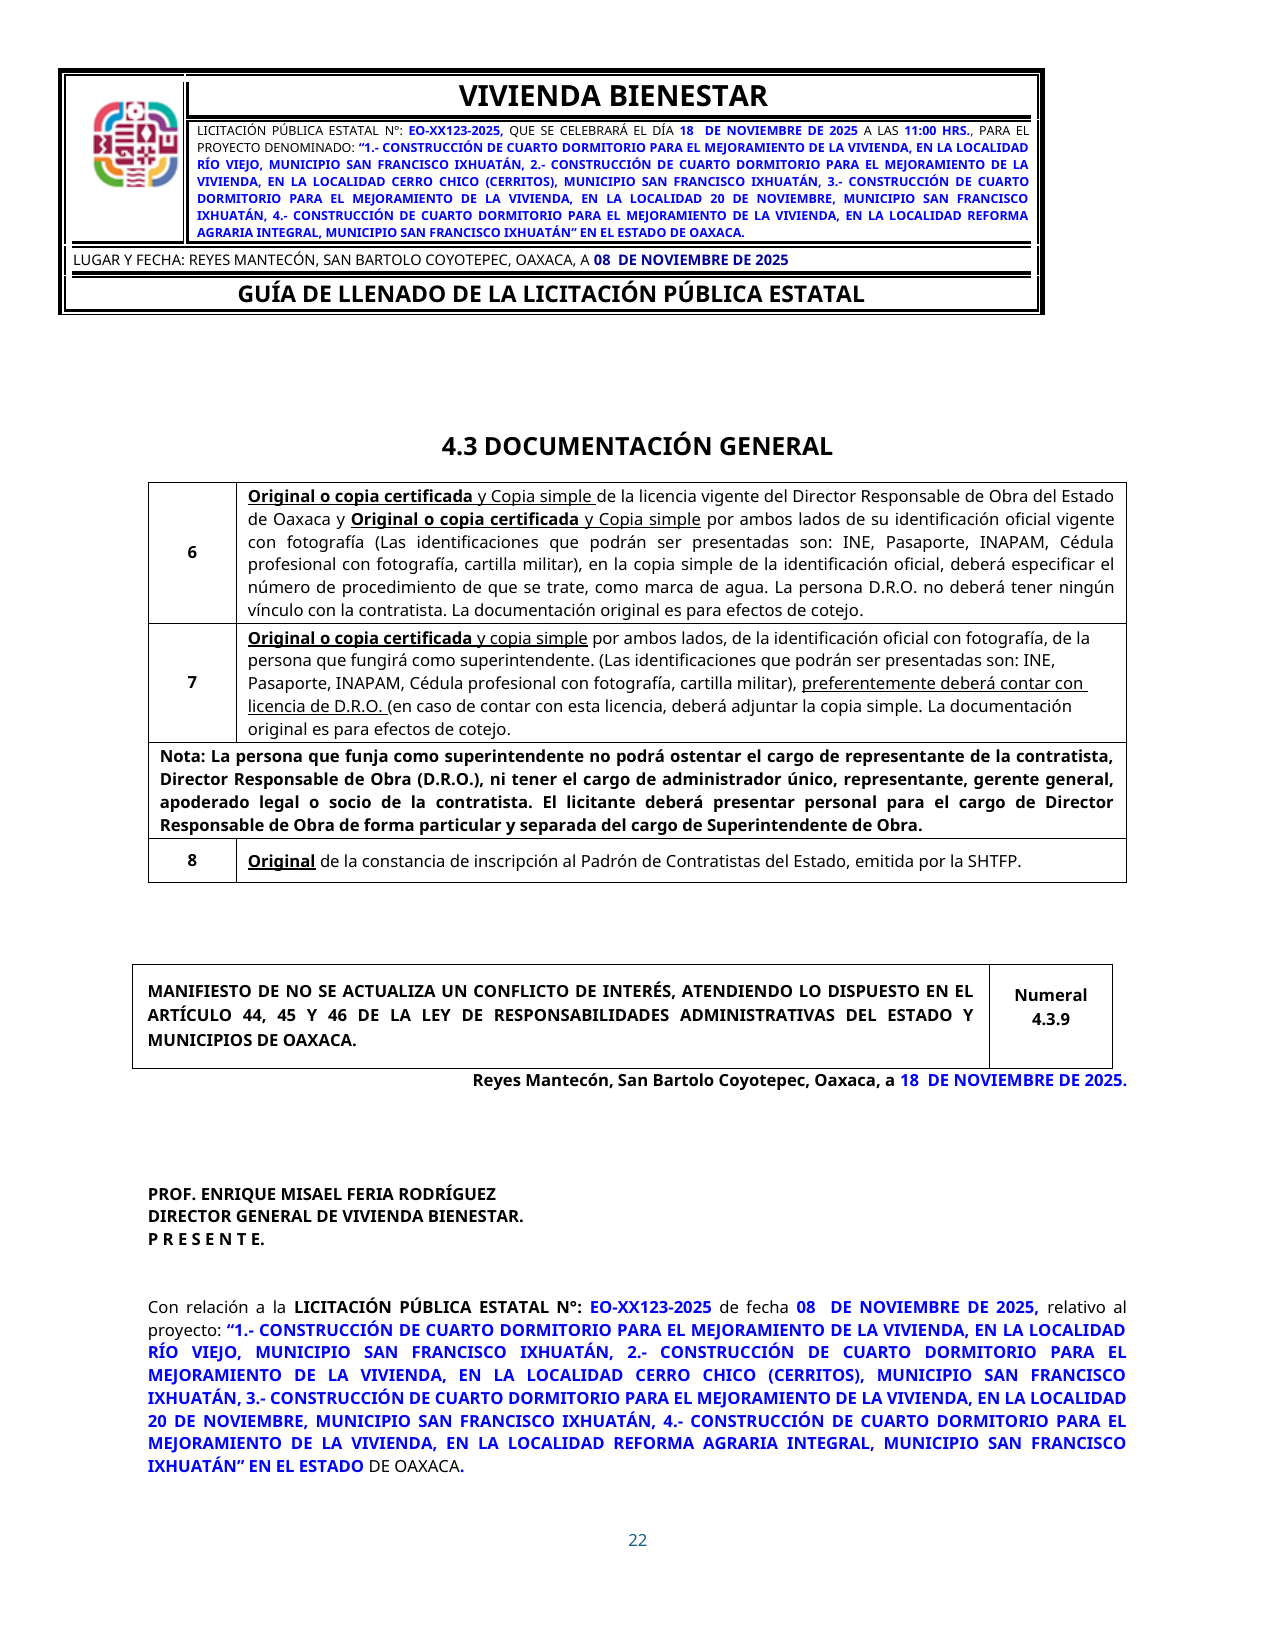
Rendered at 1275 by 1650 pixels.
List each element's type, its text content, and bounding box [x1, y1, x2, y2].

table_cell 7 [149, 624, 236, 742]
table_cell Original o copia certificada y copia simple por ambos lados, de la identificación oficial con fotografía, de la persona que fungirá como superintendente. (Las identificaciones que podrán ser presentadas son: INE, Pasaporte, INAPAM, Cédula profesional con fotografía, cartilla militar), preferentemente deberá contar con licencia de D.R.O. (en caso de contar con esta licencia, deberá adjuntar la copia simple. La documentación original es para efectos de cotejo. [237, 624, 1126, 742]
table_cell Original de la constancia de inscripción al Padrón de Contratistas del Estado, emitida por la SHTFP. [237, 839, 1126, 882]
text 4.3 DOCUMENTACIÓN GENERAL [148, 428, 1127, 462]
text DIRECTOR GENERAL DE VIVIENDA BIENESTAR. [148, 1205, 1127, 1228]
table_cell 8 [149, 839, 236, 882]
picture [184, 93, 189, 193]
table_header Original o copia certificada y Copia simple de la licencia vigente del Director Responsable de Obra del Estado de Oaxaca y Original o copia certificada y Copia simple por ambos lados de su identificación oficial vigente con fotografía (Las identificaciones que podrán ser presentadas son: INE, Pasaporte, INAPAM, Cédula profesional con fotografía, cartilla militar), en la copia simple de la identificación oficial, deberá especificar el número de procedimiento de que se trate, como marca de agua. La persona D.R.O. no deberá tener ningún vínculo con la contratista. La documentación original es para efectos de cotejo. [237, 483, 1126, 623]
table_header MANIFIESTO DE NO SE ACTUALIZA UN CONFLICTO DE INTERÉS, ATENDIENDO LO DISPUESTO EN EL ARTÍCULO 44, 45 Y 46 DE LA LEY DE RESPONSABILIDADES ADMINISTRATIVAS DEL ESTADO Y MUNICIPIOS DE OAXACA. [133, 965, 989, 1068]
table_header Numeral 4.3.9 [990, 965, 1112, 1068]
table_cell Nota: La persona que funja como superintendente no podrá ostentar el cargo de representante de la contratista, Director Responsable de Obra (D.R.O.), ni tener el cargo de administrador único, representante, gerente general, apoderado legal o socio de la contratista. El licitante deberá presentar personal para el cargo de Director Responsable de Obra de forma particular y separada del cargo de Superintendente de Obra. [149, 743, 1126, 838]
table_header 6 [149, 483, 236, 623]
text P R E S E N T E. [148, 1228, 1127, 1250]
picture [82, 93, 183, 193]
text Reyes Mantecón, San Bartolo Coyotepec, Oaxaca, a 18 DE NOVIEMBRE DE 2025. [148, 1031, 1127, 1091]
text PROF. ENRIQUE MISAEL FERIA RODRÍGUEZ [148, 1182, 1127, 1205]
list Con relación a la LICITACIÓN PÚBLICA ESTATAL N°: EO-XX123-2025 de fecha 08 DE NOVIEMBRE DE 2025, relativo al proyecto: “1.- CONSTRUCCIÓN DE CUARTO DORMITORIO PARA EL MEJORAMIENTO DE LA VIVIENDA, EN LA LOCALIDAD RÍO VIEJO, MUNICIPIO SAN FRANCISCO IXHUATÁN, 2.- CONSTRUCCIÓN DE CUARTO DORMITORIO PARA EL MEJORAMIENTO DE LA VIVIENDA, EN LA LOCALIDAD CERRO CHICO (CERRITOS), MUNICIPIO SAN FRANCISCO IXHUATÁN, 3.- CONSTRUCCIÓN DE CUARTO DORMITORIO PARA EL MEJORAMIENTO DE LA VIVIENDA, EN LA LOCALIDAD 20 DE NOVIEMBRE, MUNICIPIO SAN FRANCISCO IXHUATÁN, 4.- CONSTRUCCIÓN DE CUARTO DORMITORIO PARA EL MEJORAMIENTO DE LA VIVIENDA, EN LA LOCALIDAD REFORMA AGRARIA INTEGRAL, MUNICIPIO SAN FRANCISCO IXHUATÁN” EN EL ESTADO DE OAXACA. [148, 1296, 1127, 1477]
